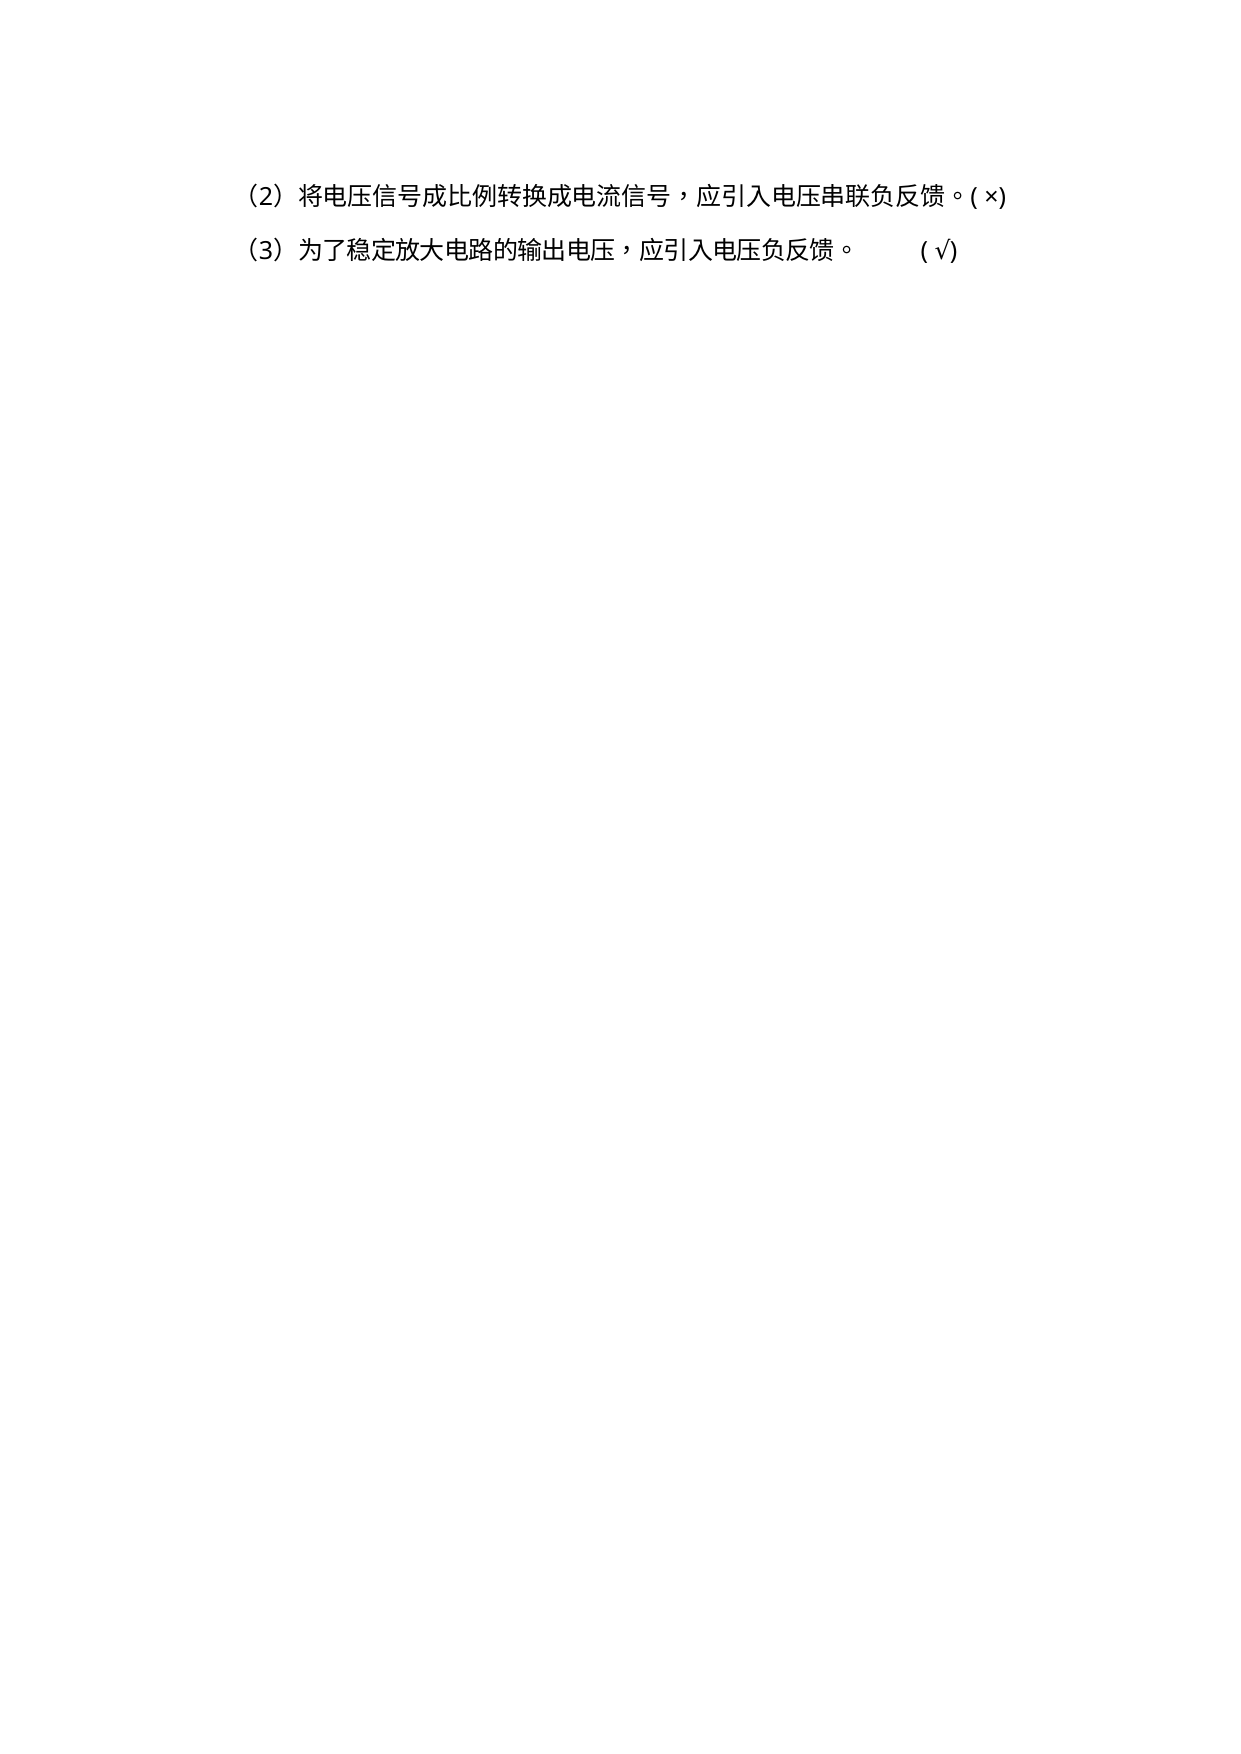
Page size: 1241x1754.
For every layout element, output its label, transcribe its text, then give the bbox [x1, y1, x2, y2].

text （2）将电压信号成比例转换成电流信号，应引入电压串联负反馈。( ×) [190, 162, 1017, 216]
text （3）为了稳定放大电路的输出电压，应引入电压负反馈。 ( √) [190, 216, 1017, 270]
